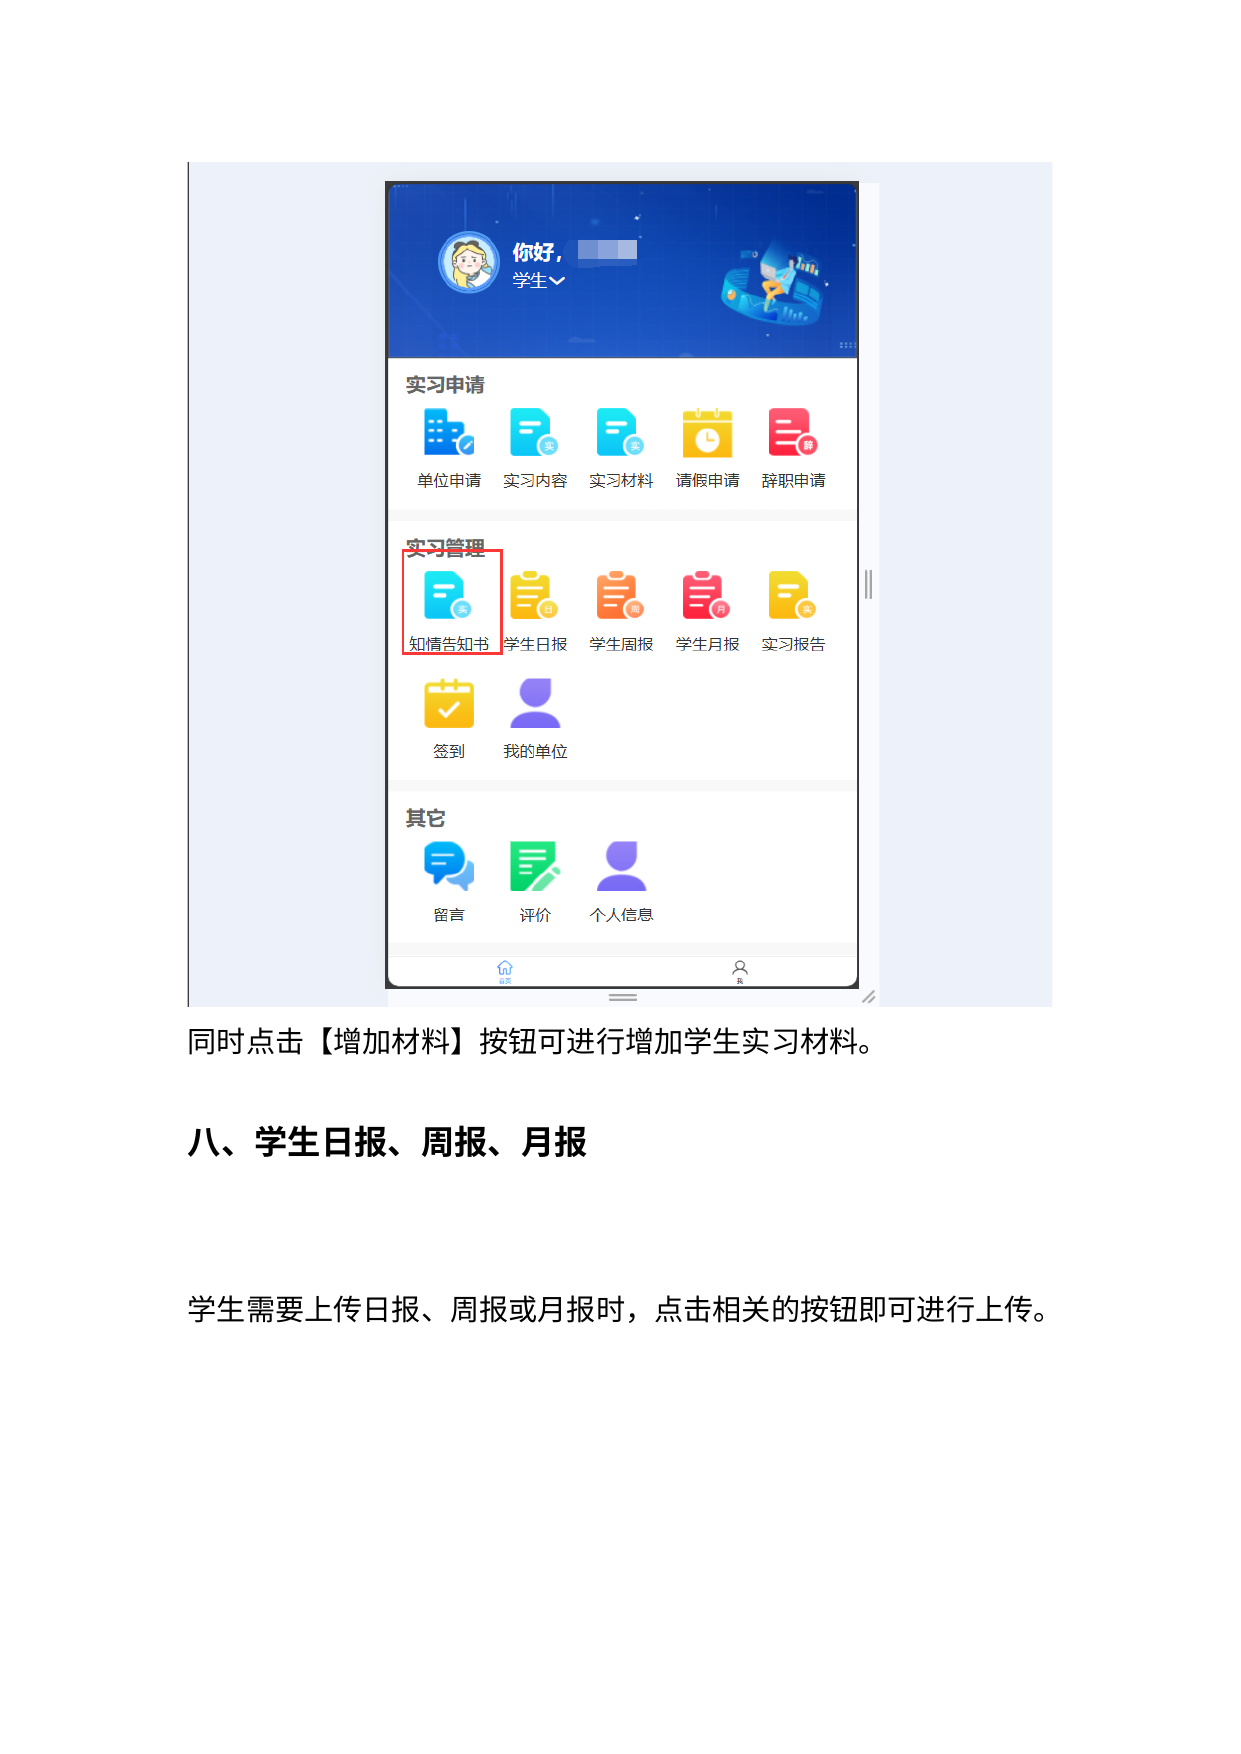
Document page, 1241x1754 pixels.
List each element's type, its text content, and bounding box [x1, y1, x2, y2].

text 学生需要上传日报、周报或月报时，点击相关的按钮即可进行上传。 [187, 1275, 1053, 1340]
picture [187, 162, 1053, 1007]
text 同时点击【增加材料】按钮可进行增加学生实习材料。 [187, 1007, 1053, 1072]
subtitle 学生日报、周报、月报 [187, 1107, 1053, 1172]
